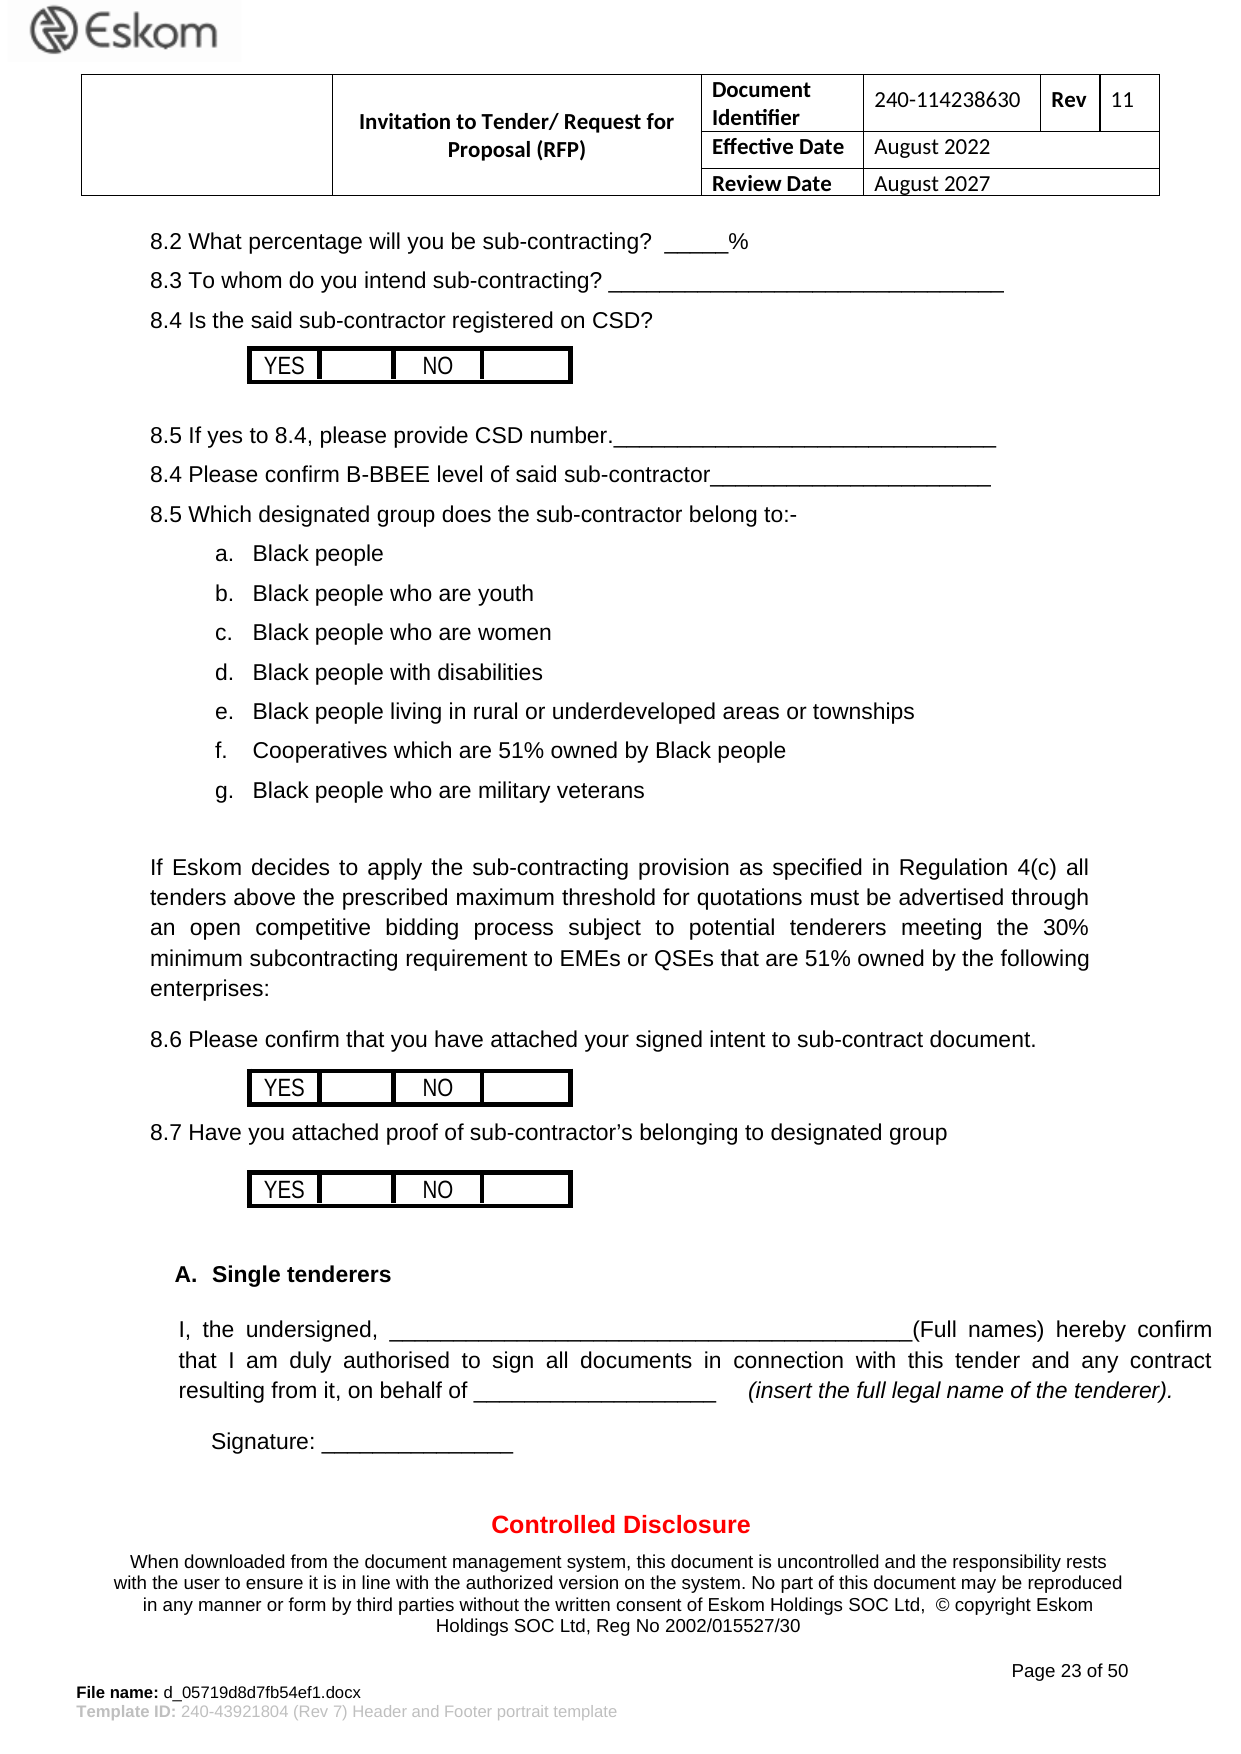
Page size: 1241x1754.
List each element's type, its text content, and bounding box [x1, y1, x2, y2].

table_header NO [396, 1175, 480, 1203]
text 8.4 Please confirm B-BBEE level of said sub-contractor______________________ [150, 461, 1090, 487]
list Black people [215, 540, 1090, 566]
text 8.7 Have you attached proof of sub-contractor’s belonging to designated group [150, 1119, 1090, 1145]
text 8.2 What percentage will you be sub-contracting? _____% [150, 228, 1090, 254]
text 8.5 Which designated group does the sub-contractor belong to:- [150, 501, 1090, 527]
text 8.3 To whom do you intend sub-contracting? _______________________________ [150, 267, 1090, 293]
table_header [322, 351, 391, 379]
text 8.4 Is the said sub-contractor registered on CSD? [150, 307, 1090, 333]
text If Eskom decides to apply the sub-contracting provision as specified in Regulation 4(c) all tenders above the prescribed maximum threshold for quotations must be advertised through an open competitive bidding process subject to potential tenderers meeting the 30% minimum subcontracting requirement to EMEs or QSEs that are 51% owned by the following enterprises: [150, 854, 1090, 1001]
text 8.5 If yes to 8.4, please provide CSD number.______________________________ [150, 422, 1090, 448]
table_header [484, 351, 568, 379]
list Black people who are youth [215, 579, 1090, 606]
table_header NO [396, 351, 480, 379]
table_header YES [252, 1073, 317, 1102]
table_header [322, 1175, 391, 1203]
table_header [322, 1073, 391, 1102]
table_header NO [396, 1073, 480, 1102]
table_header YES [252, 351, 317, 379]
table_header [484, 1175, 568, 1203]
table_header [484, 1073, 568, 1102]
text 8.6 Please confirm that you have attached your signed intent to sub-contract document. [150, 1026, 1090, 1052]
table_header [126, 1261, 1224, 1479]
list Black people with disabilities [215, 658, 1090, 685]
list Black people living in rural or underdeveloped areas or townships [215, 698, 1090, 724]
list Cooperatives which are 51% owned by Black people [215, 737, 1090, 764]
list Black people who are women [215, 619, 1090, 645]
table_header YES [252, 1175, 317, 1203]
list Black people who are military veterans [215, 777, 1090, 803]
